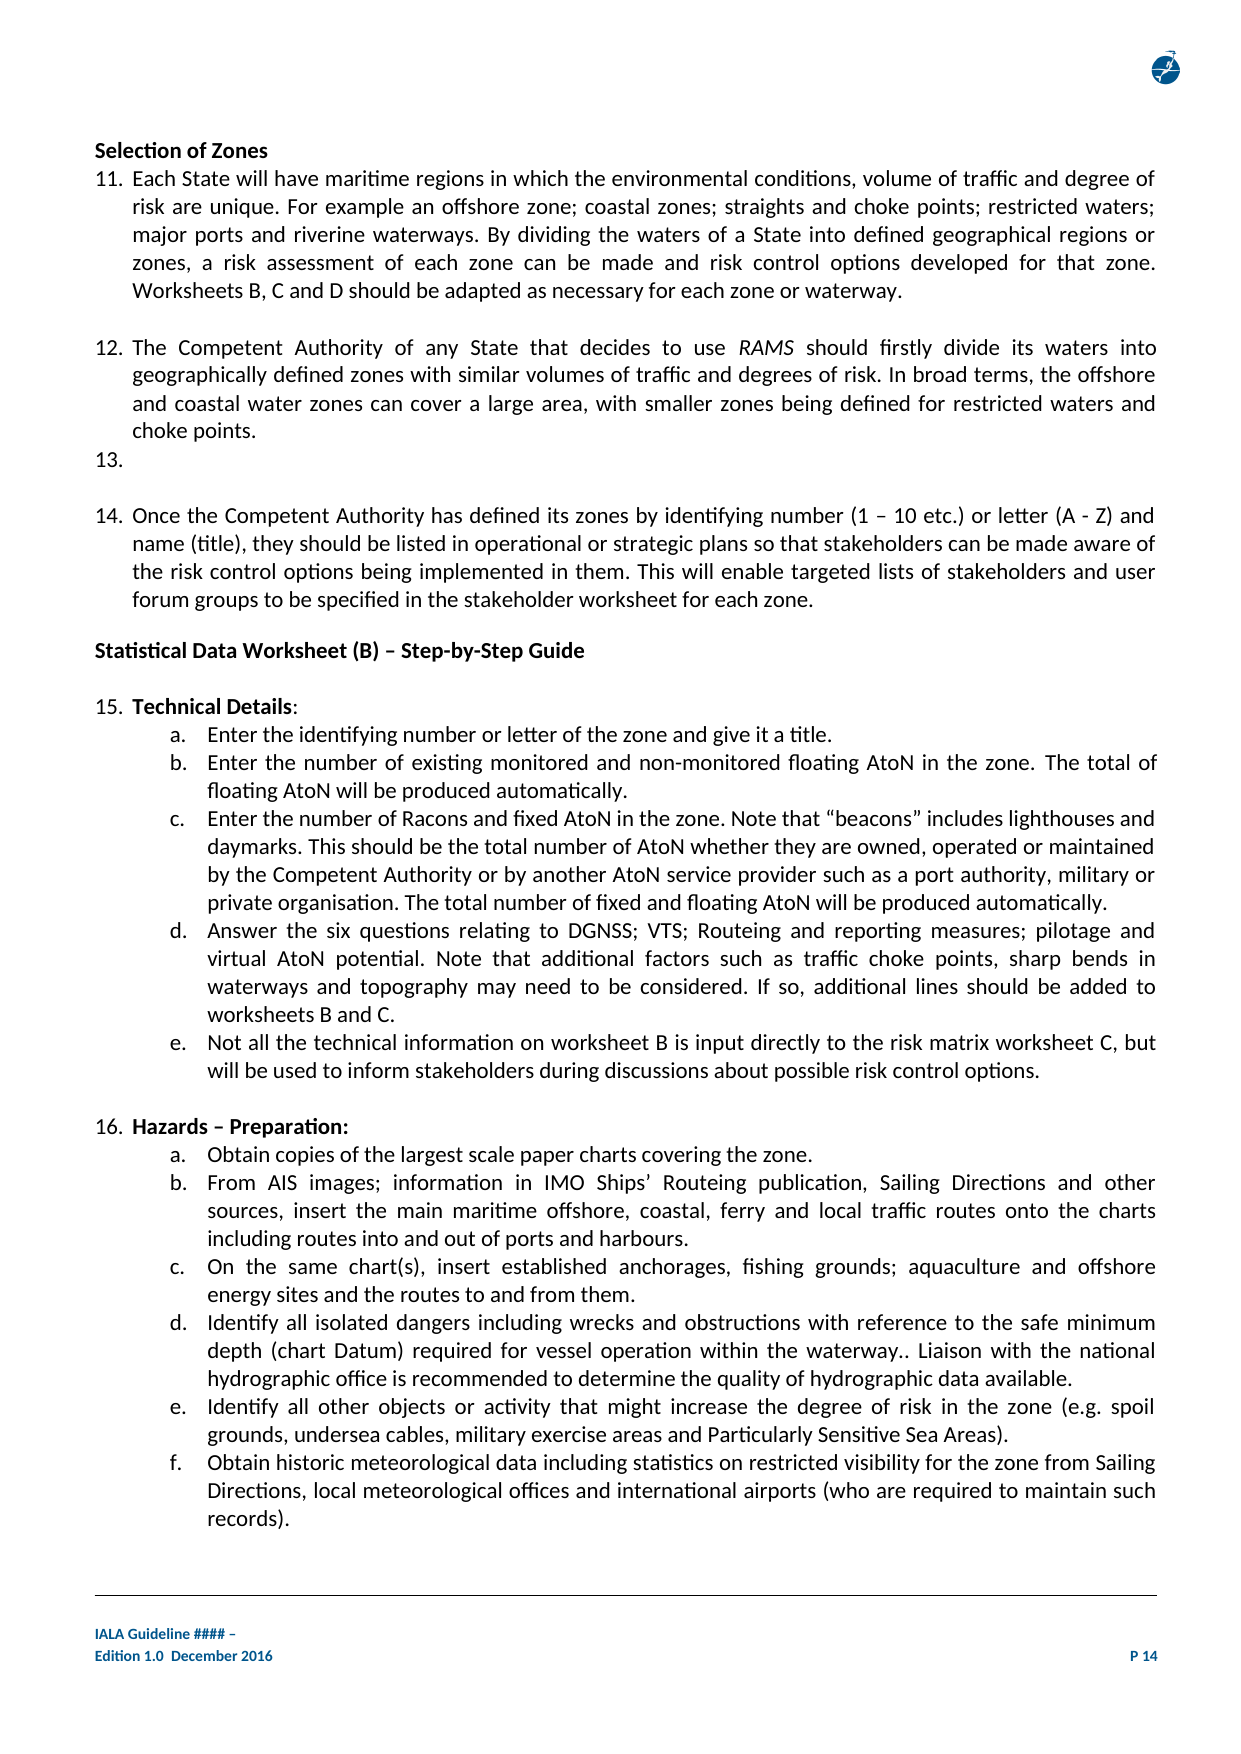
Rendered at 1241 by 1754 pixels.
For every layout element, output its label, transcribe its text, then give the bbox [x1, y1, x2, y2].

list Once the Competent Authority has defined its zones by identifying number (1 – 10 etc.) or letter (A - Z) and name (title), they should be listed in operational or strategic plans so that stakeholders can be made aware of the risk control options being implemented in them. This will enable targeted lists of stakeholders and user forum groups to be specified in the stakeholder worksheet for each zone. [94, 501, 1157, 613]
list Identify all isolated dangers including wrecks and obstructions with reference to the safe minimum depth (chart Datum) required for vessel operation within the waterway.. Liaison with the national hydrographic office is recommended to determine the quality of hydrographic data available. [169, 1308, 1157, 1392]
list Enter the number of existing monitored and non-monitored floating AtoN in the zone. The total of floating AtoN will be produced automatically. [169, 748, 1157, 804]
text Selection of Zones [94, 136, 1157, 164]
list Identify all other objects or activity that might increase the degree of risk in the zone (e.g. spoil grounds, undersea cables, military exercise areas and Particularly Sensitive Sea Areas). [169, 1392, 1157, 1448]
list The Competent Authority of any State that decides to use RAMS should firstly divide its waters into geographically defined zones with similar volumes of traffic and degrees of risk. In broad terms, the offshore and coastal water zones can cover a large area, with smaller zones being defined for restricted waters and choke points. [94, 333, 1157, 445]
list Each State will have maritime regions in which the environmental conditions, volume of traffic and degree of risk are unique. For example an offshore zone; coastal zones; straights and choke points; restricted waters; major ports and riverine waterways. By dividing the waters of a State into defined geographical regions or zones, a risk assessment of each zone can be made and risk control options developed for that zone. Worksheets B, C and D should be adapted as necessary for each zone or waterway. [94, 164, 1157, 304]
list Obtain copies of the largest scale paper charts covering the zone. [169, 1140, 1157, 1168]
text Statistical Data Worksheet (B) – Step-by-Step Guide [94, 636, 1157, 664]
list Answer the six questions relating to DGNSS; VTS; Routeing and reporting measures; pilotage and virtual AtoN potential. Note that additional factors such as traffic choke points, sharp bends in waterways and topography may need to be considered. If so, additional lines should be added to worksheets B and C. [169, 916, 1157, 1028]
list Enter the number of Racons and fixed AtoN in the zone. Note that “beacons” includes lighthouses and daymarks. This should be the total number of AtoN whether they are owned, operated or maintained by the Competent Authority or by another AtoN service provider such as a port authority, military or private organisation. The total number of fixed and floating AtoN will be produced automatically. [169, 804, 1157, 916]
list Technical Details: [94, 692, 1157, 720]
list Enter the identifying number or letter of the zone and give it a title. [169, 720, 1157, 748]
list Not all the technical information on worksheet B is input directly to the risk matrix worksheet C, but will be used to inform stakeholders during discussions about possible risk control options. [169, 1028, 1157, 1084]
list Obtain historic meteorological data including statistics on restricted visibility for the zone from Sailing Directions, local meteorological offices and international airports (who are required to maintain such records). [169, 1448, 1157, 1532]
list Hazards – Preparation: [94, 1112, 1157, 1140]
list On the same chart(s), insert established anchorages, fishing grounds; aquaculture and offshore energy sites and the routes to and from them. [169, 1252, 1157, 1308]
picture [1120, 0, 1239, 119]
list From AIS images; information in IMO Ships’ Routeing publication, Sailing Directions and other sources, insert the main maritime offshore, coastal, ferry and local traffic routes onto the charts including routes into and out of ports and harbours. [169, 1168, 1157, 1252]
